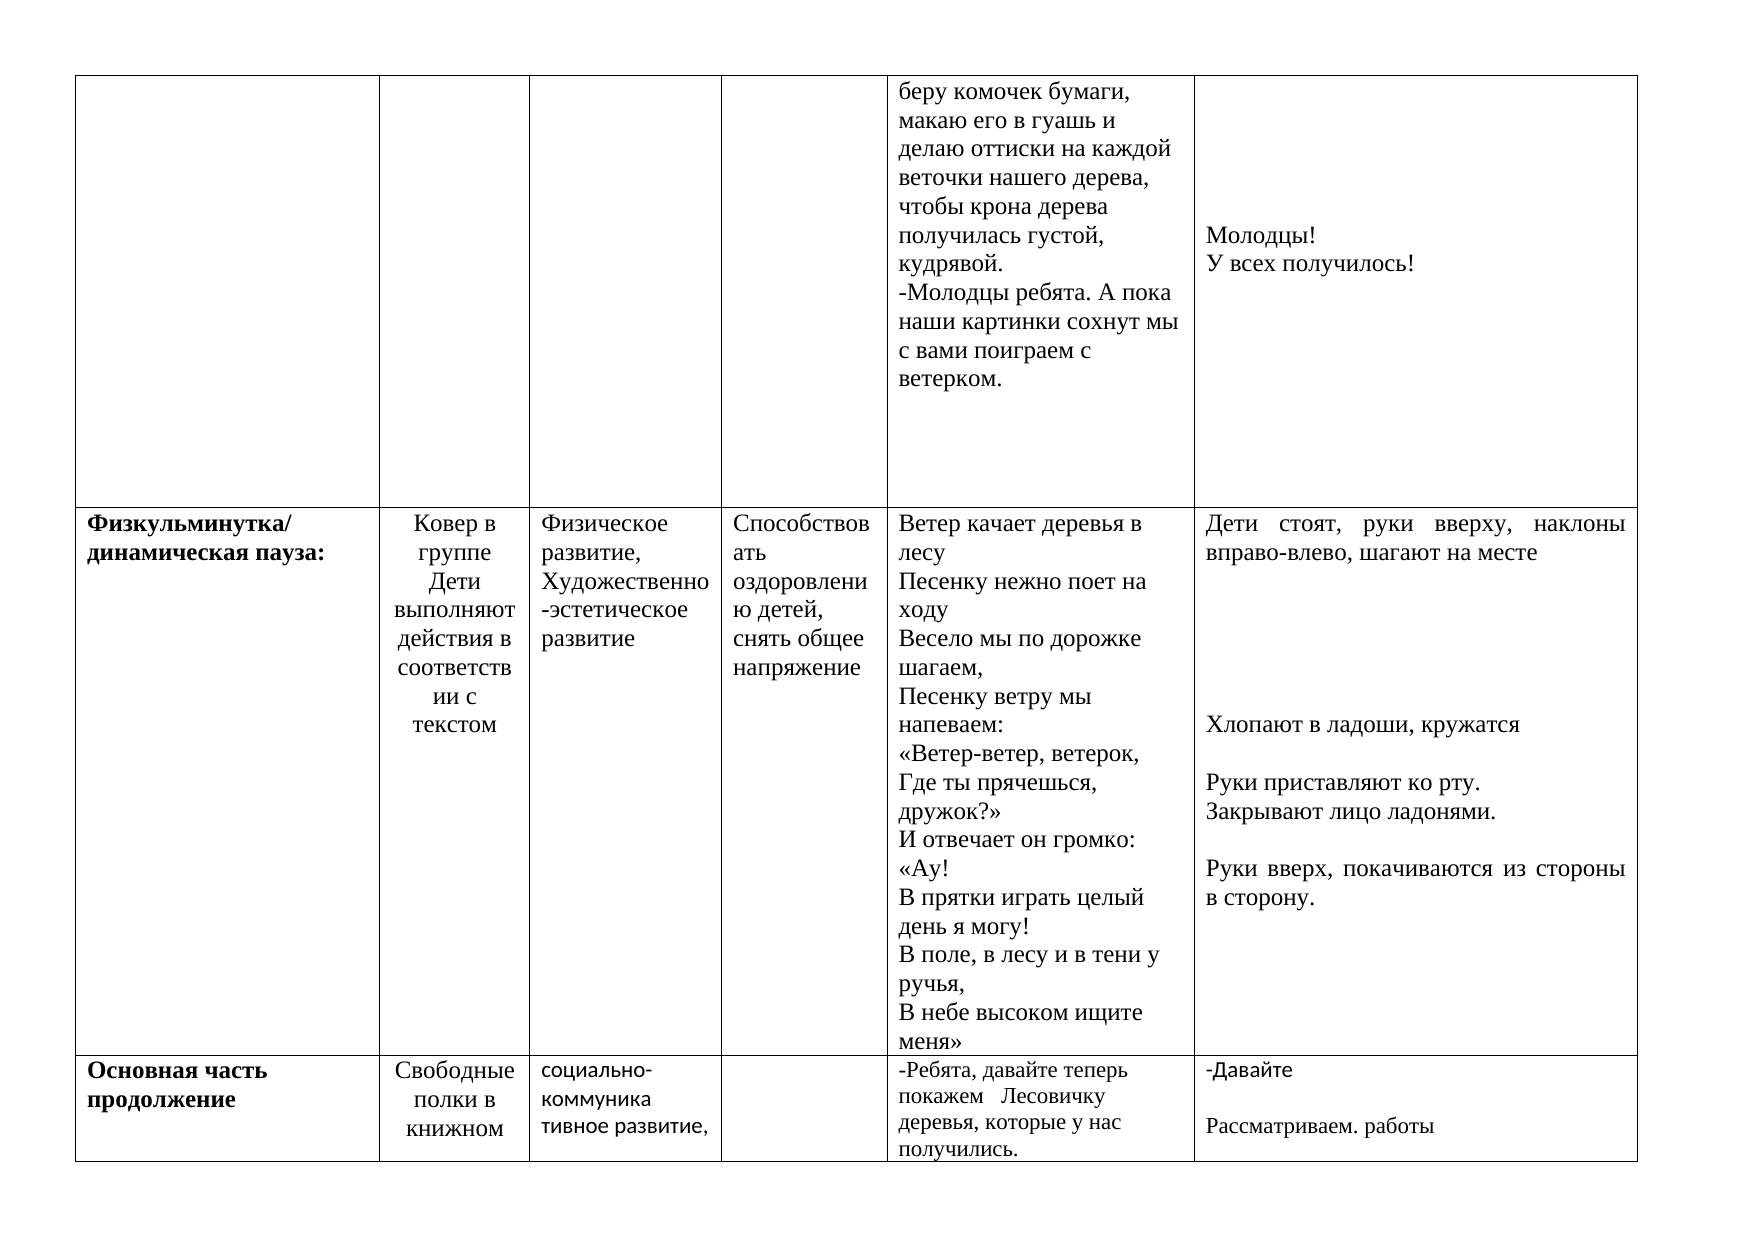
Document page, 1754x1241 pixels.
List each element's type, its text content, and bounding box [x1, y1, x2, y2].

table_cell Ковер в группе Дети выполняют действия в соответствии с текстом [380, 508, 529, 1054]
table_cell Дети стоят, руки вверху, наклоны вправо-влево, шагают на месте Хлопают в ладоши, кружатся Руки приставляют ко рту. Закрывают лицо ладонями. Руки вверх, покачиваются из стороны в сторону. [1195, 508, 1637, 1054]
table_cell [76, 1056, 379, 1161]
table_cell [722, 76, 887, 507]
table_cell Физическое развитие, Художественно-эстетическое развитие [530, 508, 721, 1054]
table_cell Способствовать оздоровлению детей, снять общее напряжение [722, 508, 887, 1054]
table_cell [888, 76, 1194, 507]
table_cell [530, 1056, 721, 1161]
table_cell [380, 1056, 529, 1161]
table_cell [722, 1056, 887, 1161]
table_cell Ветер качает деревья в лесу Песенку нежно поет на ходу Весело мы по дорожке шагаем, Песенку ветру мы напеваем: «Ветер-ветер, ветерок, Где ты прячешься, дружок?» И отвечает он громко: «Ау! В прятки играть целый день я могу! В поле, в лесу и в тени у ручья, В небе высоком ищите меня» [888, 508, 1194, 1054]
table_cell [888, 1056, 1194, 1161]
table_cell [380, 76, 529, 507]
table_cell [1195, 76, 1637, 507]
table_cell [76, 76, 379, 507]
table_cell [1195, 1056, 1637, 1161]
table_cell Физкульминутка/ динамическая пауза: [76, 508, 379, 1054]
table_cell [530, 76, 721, 507]
